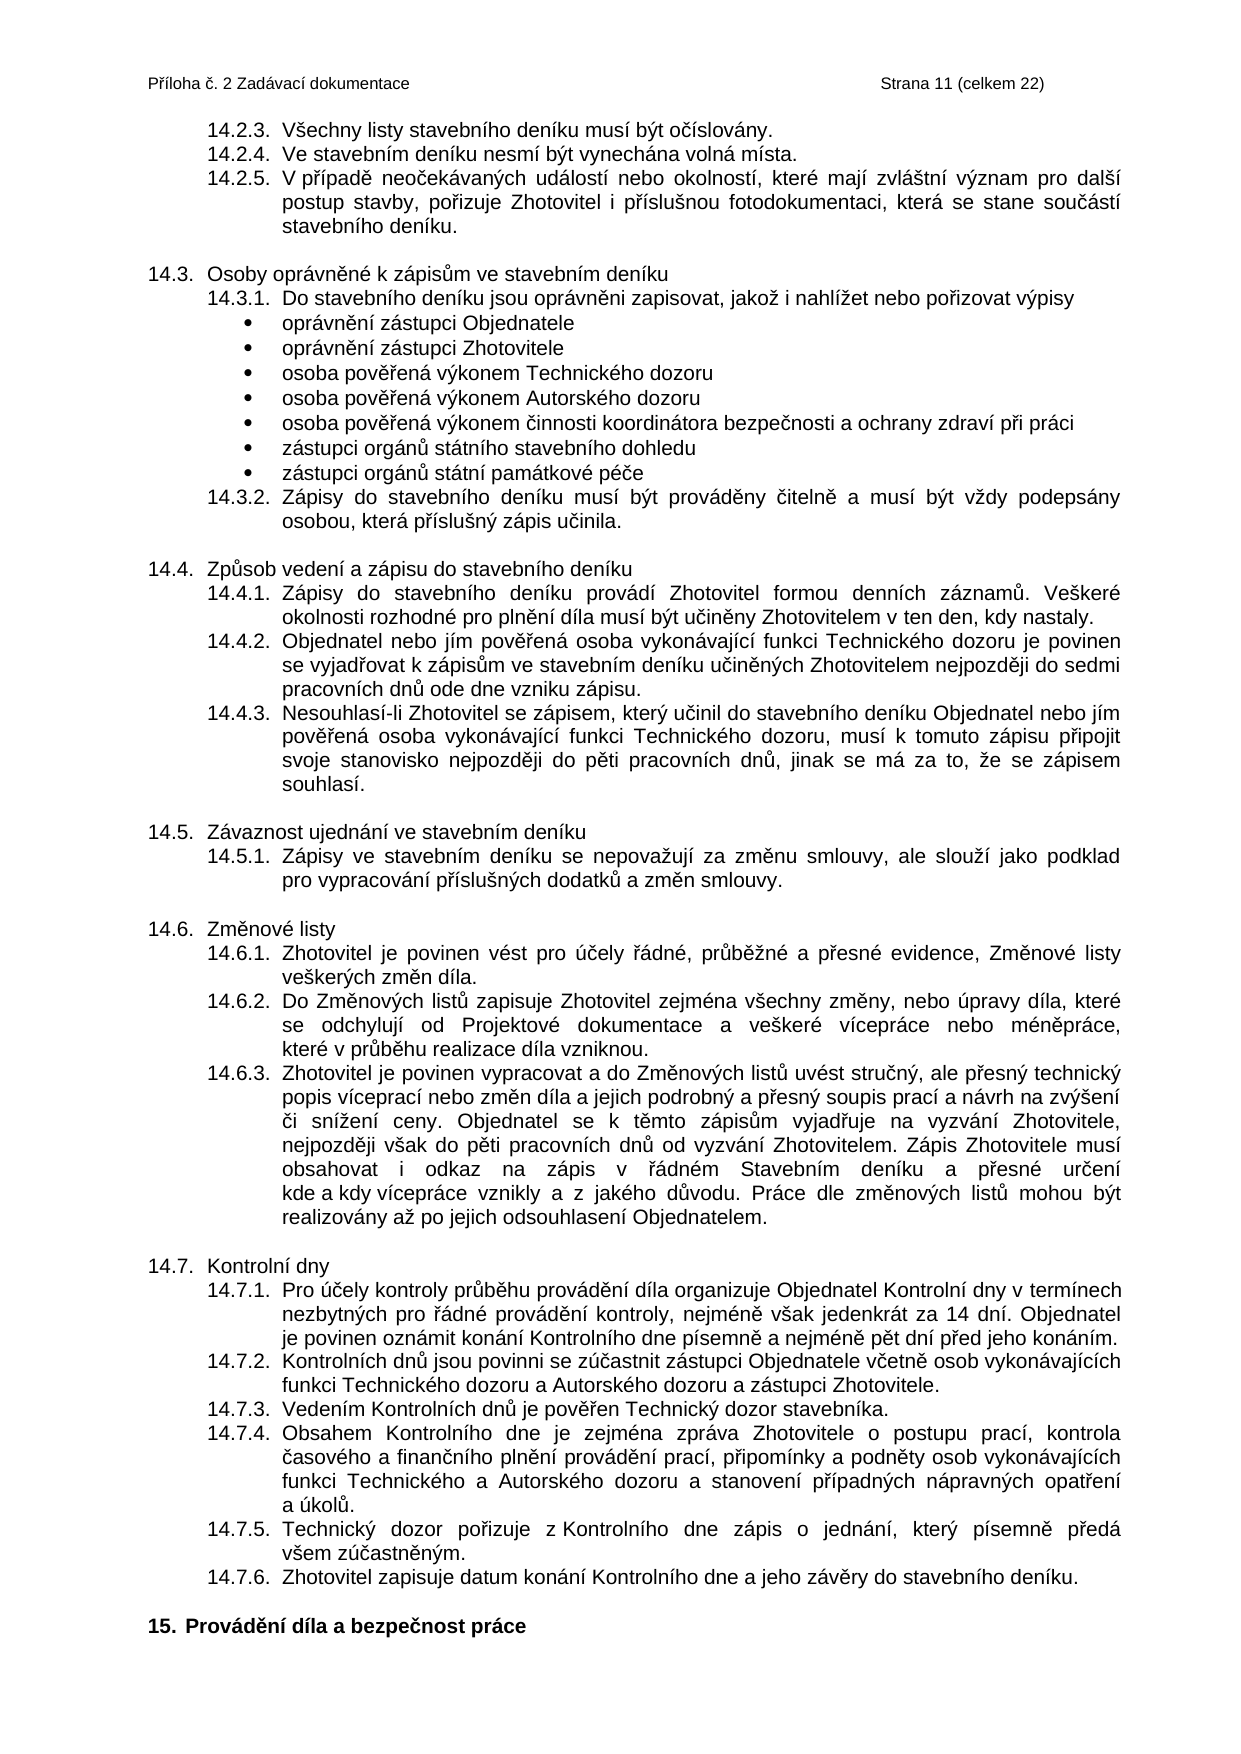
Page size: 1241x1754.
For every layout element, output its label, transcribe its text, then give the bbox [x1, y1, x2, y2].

list zástupci orgánů státní památkové péče [244, 460, 1122, 485]
list Do Změnových listů zapisuje Zhotovitel zejména všechny změny, nebo úpravy díla, které se odchylují od Projektové dokumentace a veškeré vícepráce nebo méněpráce, které v průběhu realizace díla vzniknou. [207, 989, 1122, 1061]
list Obsahem Kontrolního dne je zejména zpráva Zhotovitele o postupu prací, kontrola časového a finančního plnění provádění prací, připomínky a podněty osob vykonávajících funkci Technického a Autorského dozoru a stanovení případných nápravných opatření a úkolů. [207, 1421, 1122, 1517]
list oprávnění zástupci Zhotovitele [244, 335, 1122, 360]
list Změnové listy [148, 917, 1122, 941]
list Osoby oprávněné k zápisům ve stavebním deníku [148, 262, 1122, 286]
list Zápisy do stavebního deníku musí být prováděny čitelně a musí být vždy podepsány osobou, která příslušný zápis učinila. [207, 485, 1122, 533]
list Do stavebního deníku jsou oprávněni zapisovat, jakož i nahlížet nebo pořizovat výpisy [207, 286, 1122, 310]
list Ve stavebním deníku nesmí být vynechána volná místa. [207, 142, 1122, 166]
list Zápisy ve stavebním deníku se nepovažují za změnu smlouvy, ale slouží jako podklad pro vypracování příslušných dodatků a změn smlouvy. [207, 844, 1122, 892]
list osoba pověřená výkonem Technického dozoru [244, 360, 1122, 385]
list Vedením Kontrolních dnů je pověřen Technický dozor stavebníka. [207, 1397, 1122, 1421]
list Kontrolní dny [148, 1253, 1122, 1277]
list Zhotovitel zapisuje datum konání Kontrolního dne a jeho závěry do stavebního deníku. [207, 1565, 1122, 1589]
list Všechny listy stavebního deníku musí být očíslovány. [207, 118, 1122, 142]
list Zhotovitel je povinen vést pro účely řádné, průběžné a přesné evidence, Změnové listy veškerých změn díla. [207, 941, 1122, 989]
list oprávnění zástupci Objednatele [244, 310, 1122, 335]
list Technický dozor pořizuje z Kontrolního dne zápis o jednání, který písemně předá všem zúčastněným. [207, 1517, 1122, 1565]
list Zhotovitel je povinen vypracovat a do Změnových listů uvést stručný, ale přesný technický popis víceprací nebo změn díla a jejich podrobný a přesný soupis prací a návrh na zvýšení či snížení ceny. Objednatel se k těmto zápisům vyjadřuje na vyzvání Zhotovitele, nejpozději však do pěti pracovních dnů od vyzvání Zhotovitelem. Zápis Zhotovitele musí obsahovat i odkaz na zápis v řádném Stavebním deníku a přesné určení kde a kdy vícepráce vznikly a z jakého důvodu. Práce dle změnových listů mohou být realizovány až po jejich odsouhlasení Objednatelem. [207, 1061, 1122, 1228]
list Nesouhlasí-li Zhotovitel se zápisem, který učinil do stavebního deníku Objednatel nebo jím pověřená osoba vykonávající funkci Technického dozoru, musí k tomuto zápisu připojit svoje stanovisko nejpozději do pěti pracovních dnů, jinak se má za to, že se zápisem souhlasí. [207, 700, 1122, 796]
list Zápisy do stavebního deníku provádí Zhotovitel formou denních záznamů. Veškeré okolnosti rozhodné pro plnění díla musí být učiněny Zhotovitelem v ten den, kdy nastaly. [207, 581, 1122, 628]
list Způsob vedení a zápisu do stavebního deníku [148, 557, 1122, 581]
list osoba pověřená výkonem Autorského dozoru [244, 385, 1122, 410]
list osoba pověřená výkonem činnosti koordinátora bezpečnosti a ochrany zdraví při práci [244, 410, 1122, 435]
list V případě neočekávaných událostí nebo okolností, které mají zvláštní význam pro další postup stavby, pořizuje Zhotovitel i příslušnou fotodokumentaci, která se stane součástí stavebního deníku. [207, 166, 1122, 238]
list Objednatel nebo jím pověřená osoba vykonávající funkci Technického dozoru je povinen se vyjadřovat k zápisům ve stavebním deníku učiněných Zhotovitelem nejpozději do sedmi pracovních dnů ode dne vzniku zápisu. [207, 628, 1122, 700]
list Pro účely kontroly průběhu provádění díla organizuje Objednatel Kontrolní dny v termínech nezbytných pro řádné provádění kontroly, nejméně však jedenkrát za 14 dní. Objednatel je povinen oznámit konání Kontrolního dne písemně a nejméně pět dní před jeho konáním. [207, 1277, 1122, 1349]
list Závaznost ujednání ve stavebním deníku [148, 820, 1122, 844]
list Provádění díla a bezpečnost práce [148, 1614, 1122, 1638]
list zástupci orgánů státního stavebního dohledu [244, 435, 1122, 460]
list Kontrolních dnů jsou povinni se zúčastnit zástupci Objednatele včetně osob vykonávajících funkci Technického dozoru a Autorského dozoru a zástupci Zhotovitele. [207, 1349, 1122, 1397]
